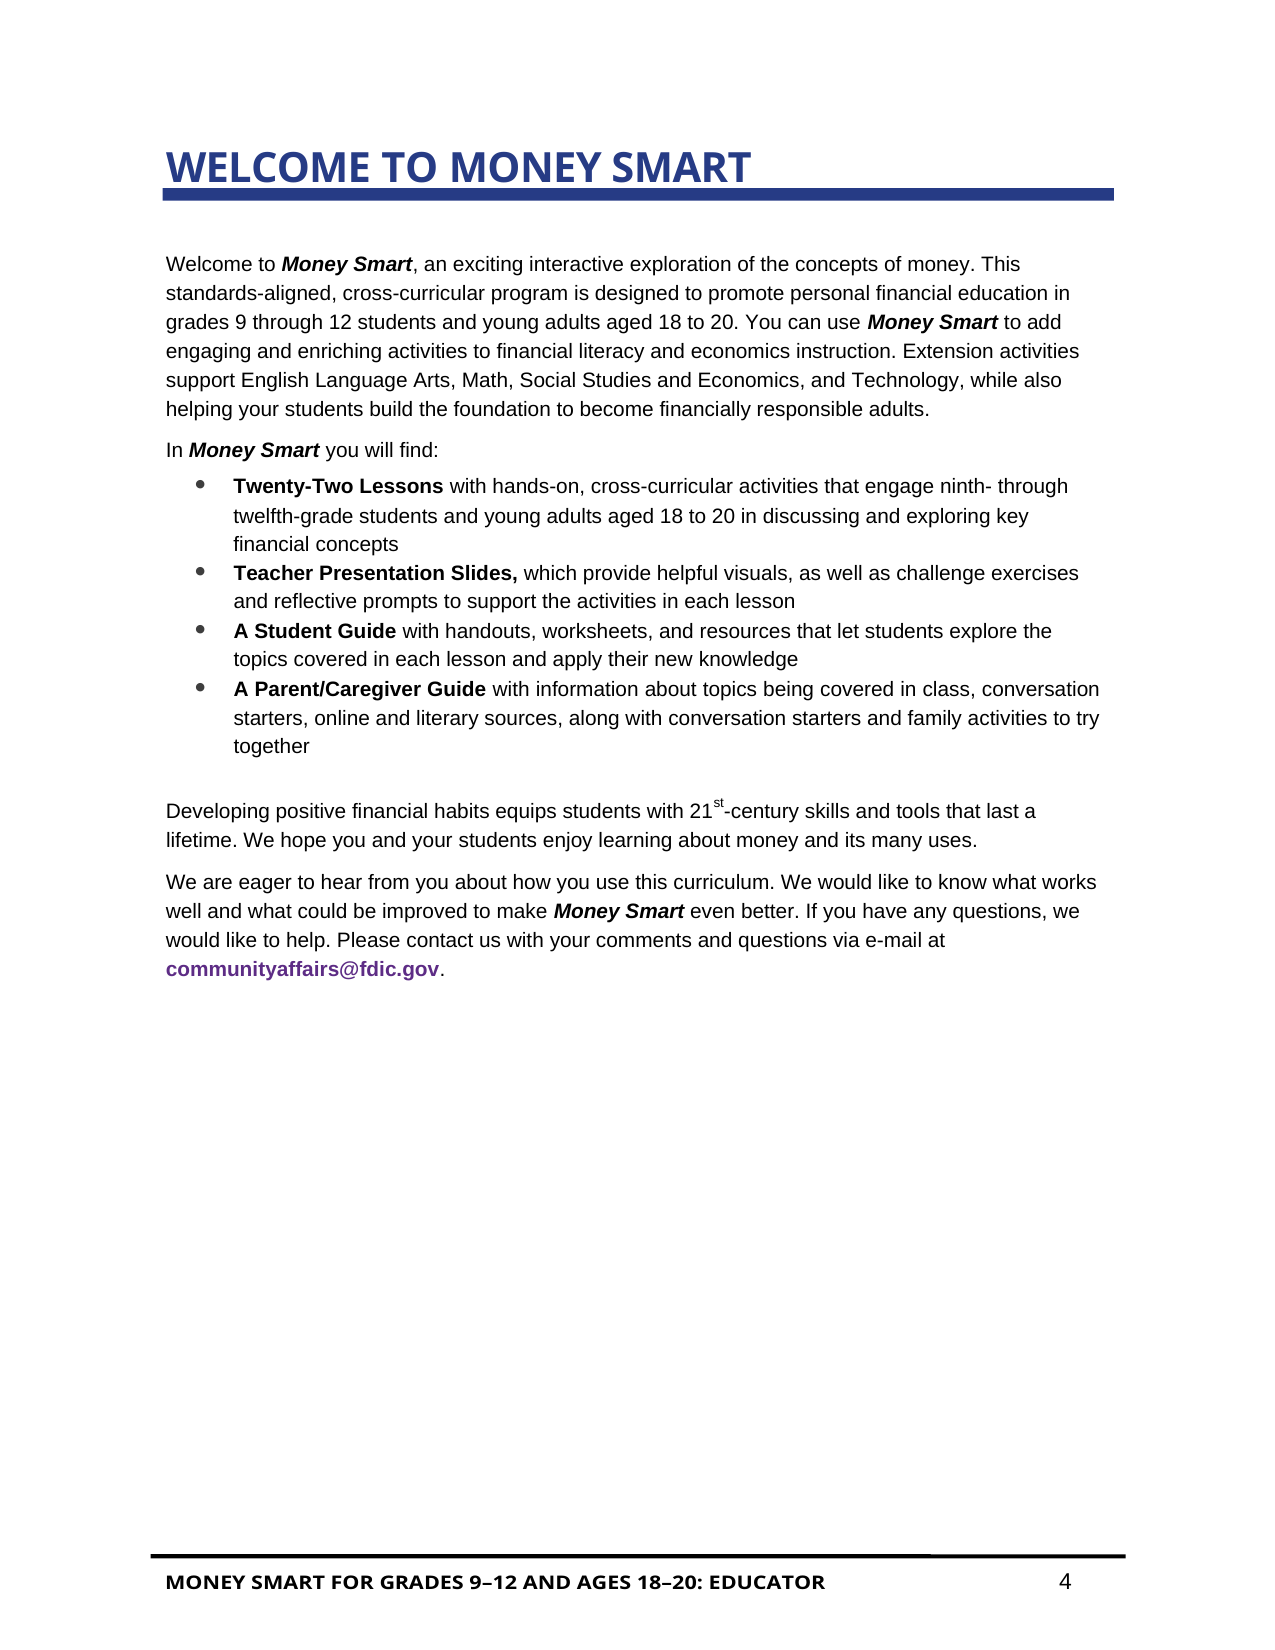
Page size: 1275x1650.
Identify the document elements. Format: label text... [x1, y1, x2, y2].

text We are eager to hear from you about how you use this curriculum. We would like to know what works well and what could be improved to make Money Smart even better. If you have any questions, we would like to help. Please contact us with your comments and questions via e-mail at communityaffairs@fdic.gov. [166, 870, 1100, 981]
text Welcome to Money Smart, an exciting interactive exploration of the concepts of money. This standards-aligned, cross-curricular program is designed to promote personal financial education in grades 9 through 12 students and young adults aged 18 to 20. You can use Money Smart to add engaging and enriching activities to financial literacy and economics instruction. Extension activities support English Language Arts, Math, Social Studies and Economics, and Technology, while also helping your students build the foundation to become financially responsible adults. [166, 252, 1084, 421]
list A Parent/Caregiver Guide with information about topics being covered in class, conversation starters, online and literary sources, along with conversation starters and family activities to try together [196, 676, 1101, 757]
list Twenty-Two Lessons with hands-on, cross-curricular activities that engage ninth- through twelfth-grade students and young adults aged 18 to 20 in discussing and exploring key financial concepts [196, 474, 1069, 555]
text Developing positive financial habits equips students with 21st-century skills and tools that last a lifetime. We hope you and your students enjoy learning about money and its many uses. [166, 794, 1039, 852]
list A Student Guide with handouts, worksheets, and resources that let students explore the topics covered in each lesson and apply their new knowledge [196, 619, 1053, 671]
text In Money Smart you will find: [166, 438, 1106, 462]
list Teacher Presentation Slides, which provide helpful visuals, as well as challenge exercises and reflective prompts to support the activities in each lesson [196, 561, 1080, 613]
